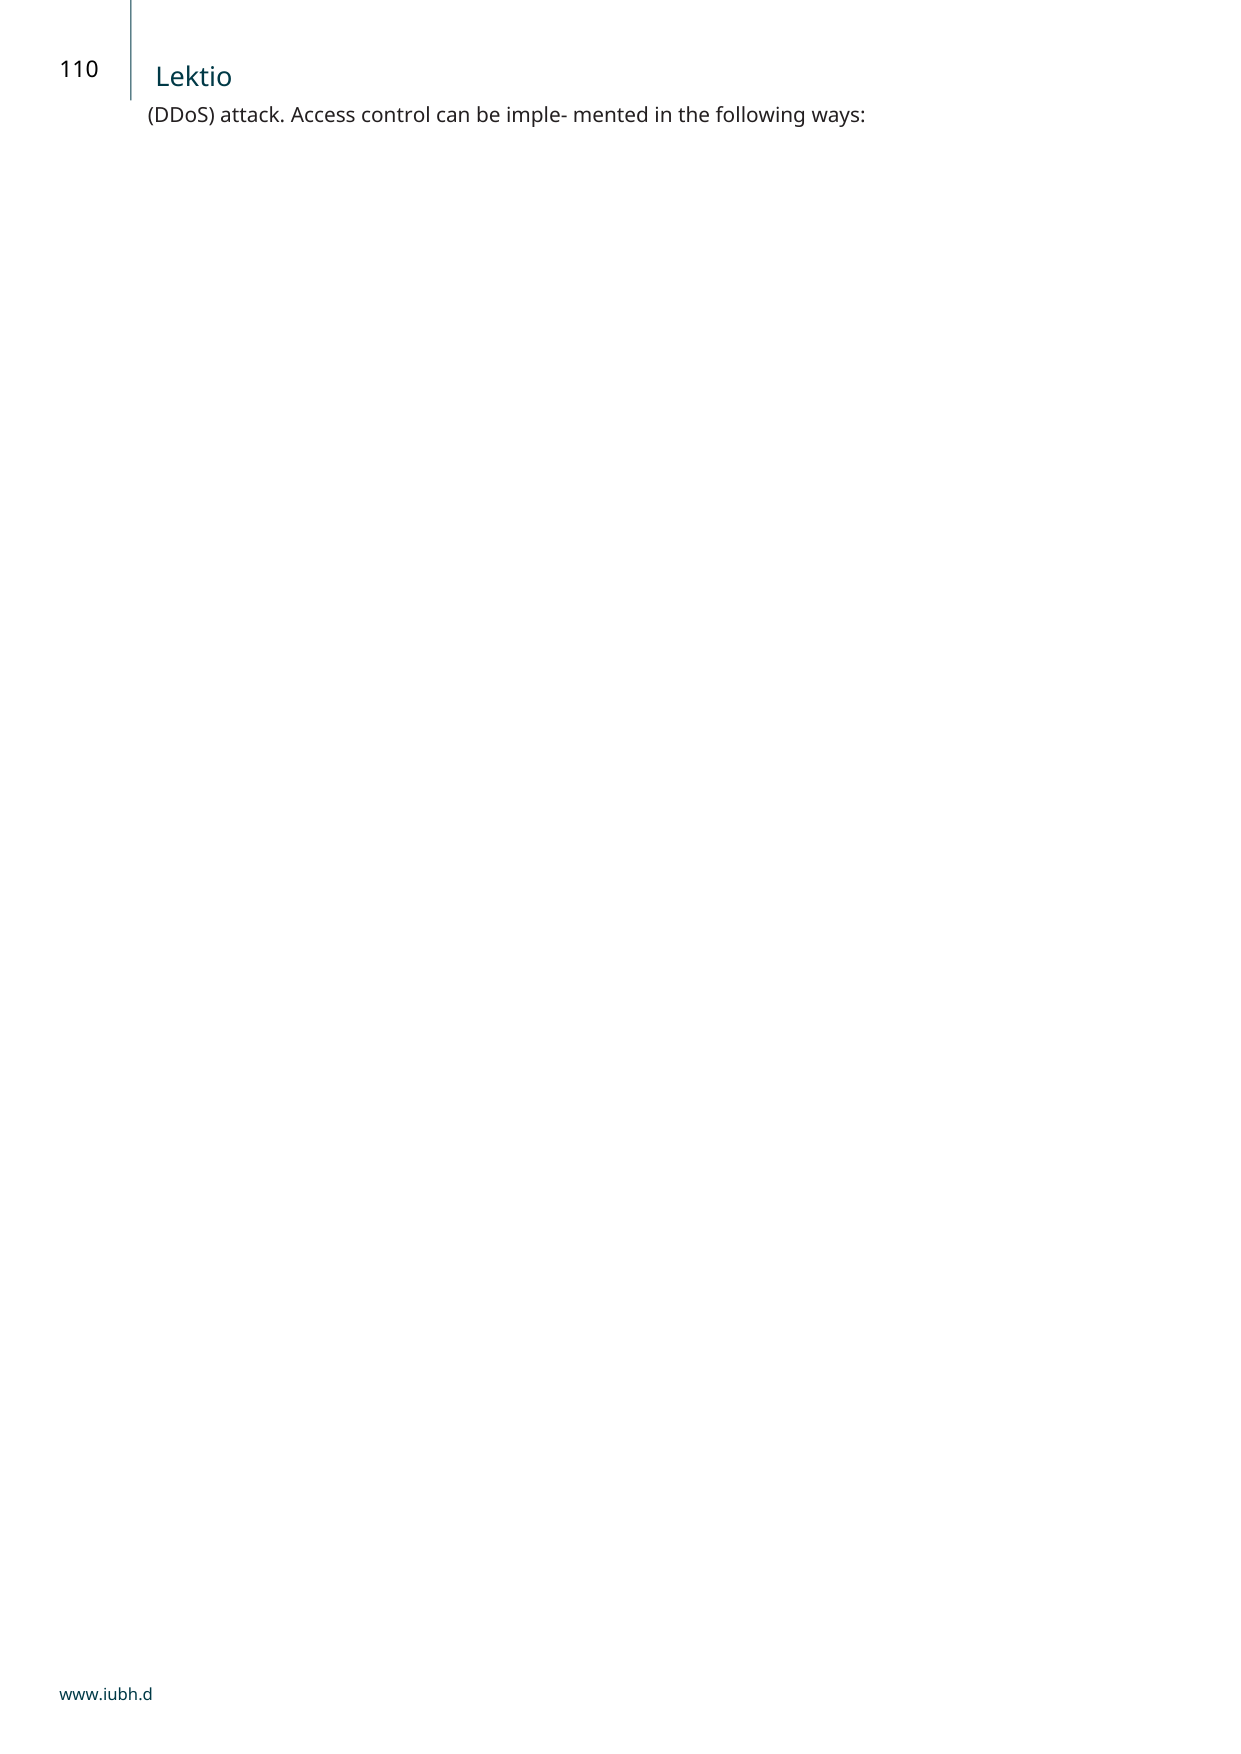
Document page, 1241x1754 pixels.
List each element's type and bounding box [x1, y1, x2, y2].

text [148, 100, 963, 128]
picture [128, 1687, 132, 1700]
